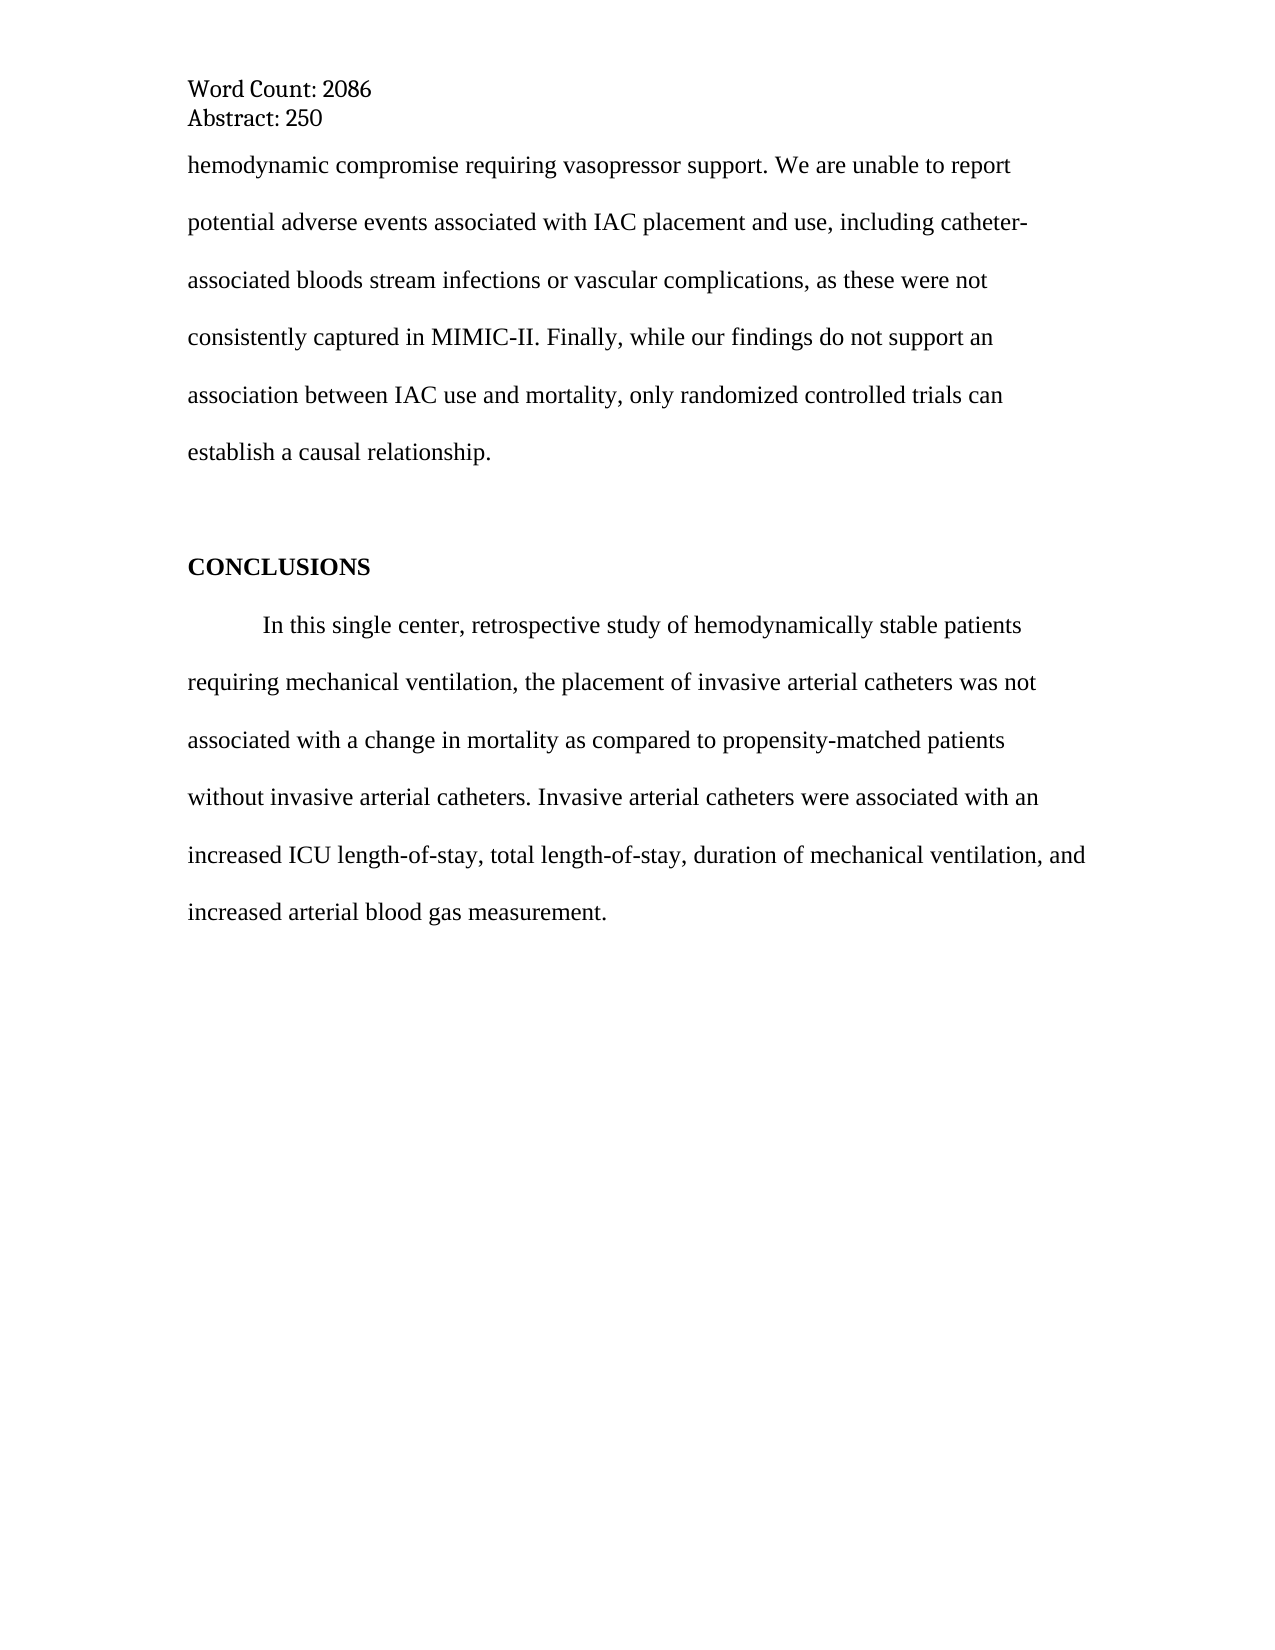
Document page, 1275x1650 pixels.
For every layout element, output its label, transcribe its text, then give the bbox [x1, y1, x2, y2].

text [187, 150, 1087, 466]
text CONCLUSIONS [187, 552, 1087, 581]
text In this single center, retrospective study of hemodynamically stable patients requiring mechanical ventilation, the placement of invasive arterial catheters was not associated with a change in mortality as compared to propensity-matched patients without invasive arterial catheters. Invasive arterial catheters were associated with an increased ICU length-of-stay, total length-of-stay, duration of mechanical ventilation, and increased arterial blood gas measurement. [187, 610, 1087, 926]
